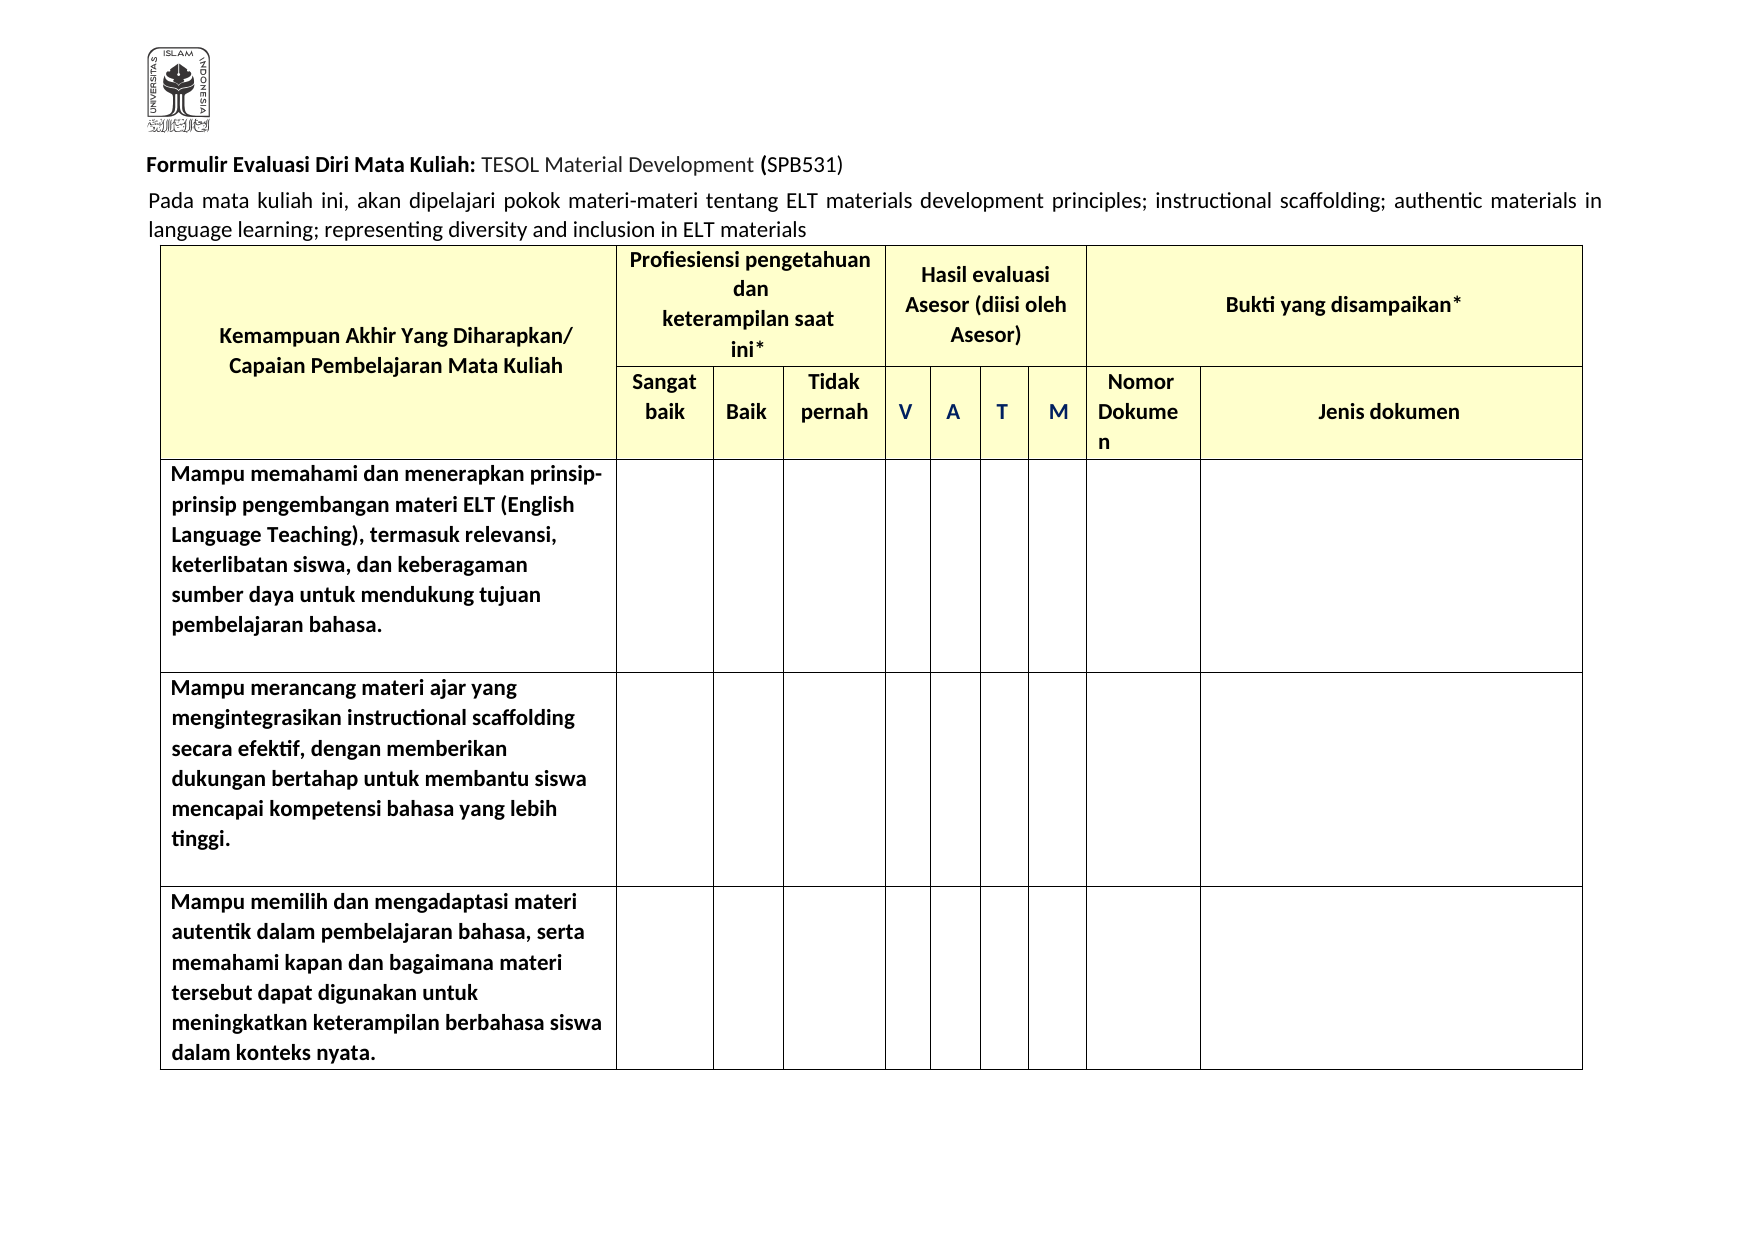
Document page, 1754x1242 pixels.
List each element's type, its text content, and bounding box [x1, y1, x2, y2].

table_cell [714, 460, 783, 672]
text Formulir Evaluasi Diri Mata Kuliah: TESOL Material Development (SPB531) [146, 150, 481, 178]
table_cell [617, 673, 713, 886]
table_cell [1087, 460, 1200, 672]
table_cell [981, 887, 1028, 1069]
table_cell [931, 460, 980, 672]
table_cell [784, 673, 885, 886]
table_cell Nomor Dokumen [1087, 367, 1200, 458]
table_cell Mampu merancang materi ajar yang mengintegrasikan instructional scaffolding secara efektif, dengan memberikan dukungan bertahap untuk membantu siswa mencapai kompetensi bahasa yang lebih tinggi. [161, 673, 616, 886]
table_cell [784, 460, 885, 672]
table_cell Mampu memahami dan menerapkan prinsip-prinsip pengembangan materi ELT (English Language Teaching), termasuk relevansi, keterlibatan siswa, dan keberagaman sumber daya untuk mendukung tujuan pembelajaran bahasa. [161, 460, 616, 672]
table_cell [617, 460, 713, 672]
table_cell [1201, 887, 1582, 1069]
text Formulir Evaluasi Diri Mata Kuliah: TESOL Material Development (SPB531) [754, 150, 1607, 178]
table_cell [886, 673, 930, 886]
picture [130, 32, 227, 148]
table_cell Baik [714, 367, 783, 458]
table_cell [1029, 887, 1086, 1069]
table_cell V [886, 367, 930, 458]
table_cell Sangat baik [617, 367, 713, 458]
table_cell [714, 673, 783, 886]
table_header [1087, 246, 1201, 366]
table_cell [981, 673, 1028, 886]
table_header Kemampuan Akhir Yang Diharapkan/ Capaian Pembelajaran Mata Kuliah [161, 246, 616, 458]
table_cell Tidak pernah [784, 367, 885, 458]
table_cell [1087, 673, 1200, 886]
table_cell [886, 887, 930, 1069]
table_cell [1201, 673, 1582, 886]
table_cell [617, 887, 713, 1069]
text Pada mata kuliah ini, akan dipelajari pokok materi-materi tentang ELT materials development principles; instructional scaffolding; authentic materials in language learning; representing diversity and inclusion in ELT materials [148, 186, 1605, 243]
table_cell [981, 460, 1028, 672]
table_cell [931, 673, 980, 886]
table_cell A [931, 367, 980, 458]
table_cell [714, 887, 783, 1069]
table_cell [1029, 460, 1086, 672]
table_cell Jenis dokumen [1201, 367, 1582, 458]
table_cell M [1029, 367, 1086, 458]
table_cell [784, 887, 885, 1069]
table_header Hasil evaluasi Asesor (diisi oleh Asesor) [886, 246, 1086, 366]
table_cell [1087, 887, 1200, 1069]
table_cell [931, 887, 980, 1069]
table_cell [886, 460, 930, 672]
table_header Bukti yang disampaikan* [1201, 246, 1582, 366]
table_cell [1201, 460, 1582, 672]
table_cell [1029, 673, 1086, 886]
table_cell T [981, 367, 1028, 458]
table_header Profiesiensi pengetahuan dan keterampilan saat ini* [617, 246, 885, 366]
